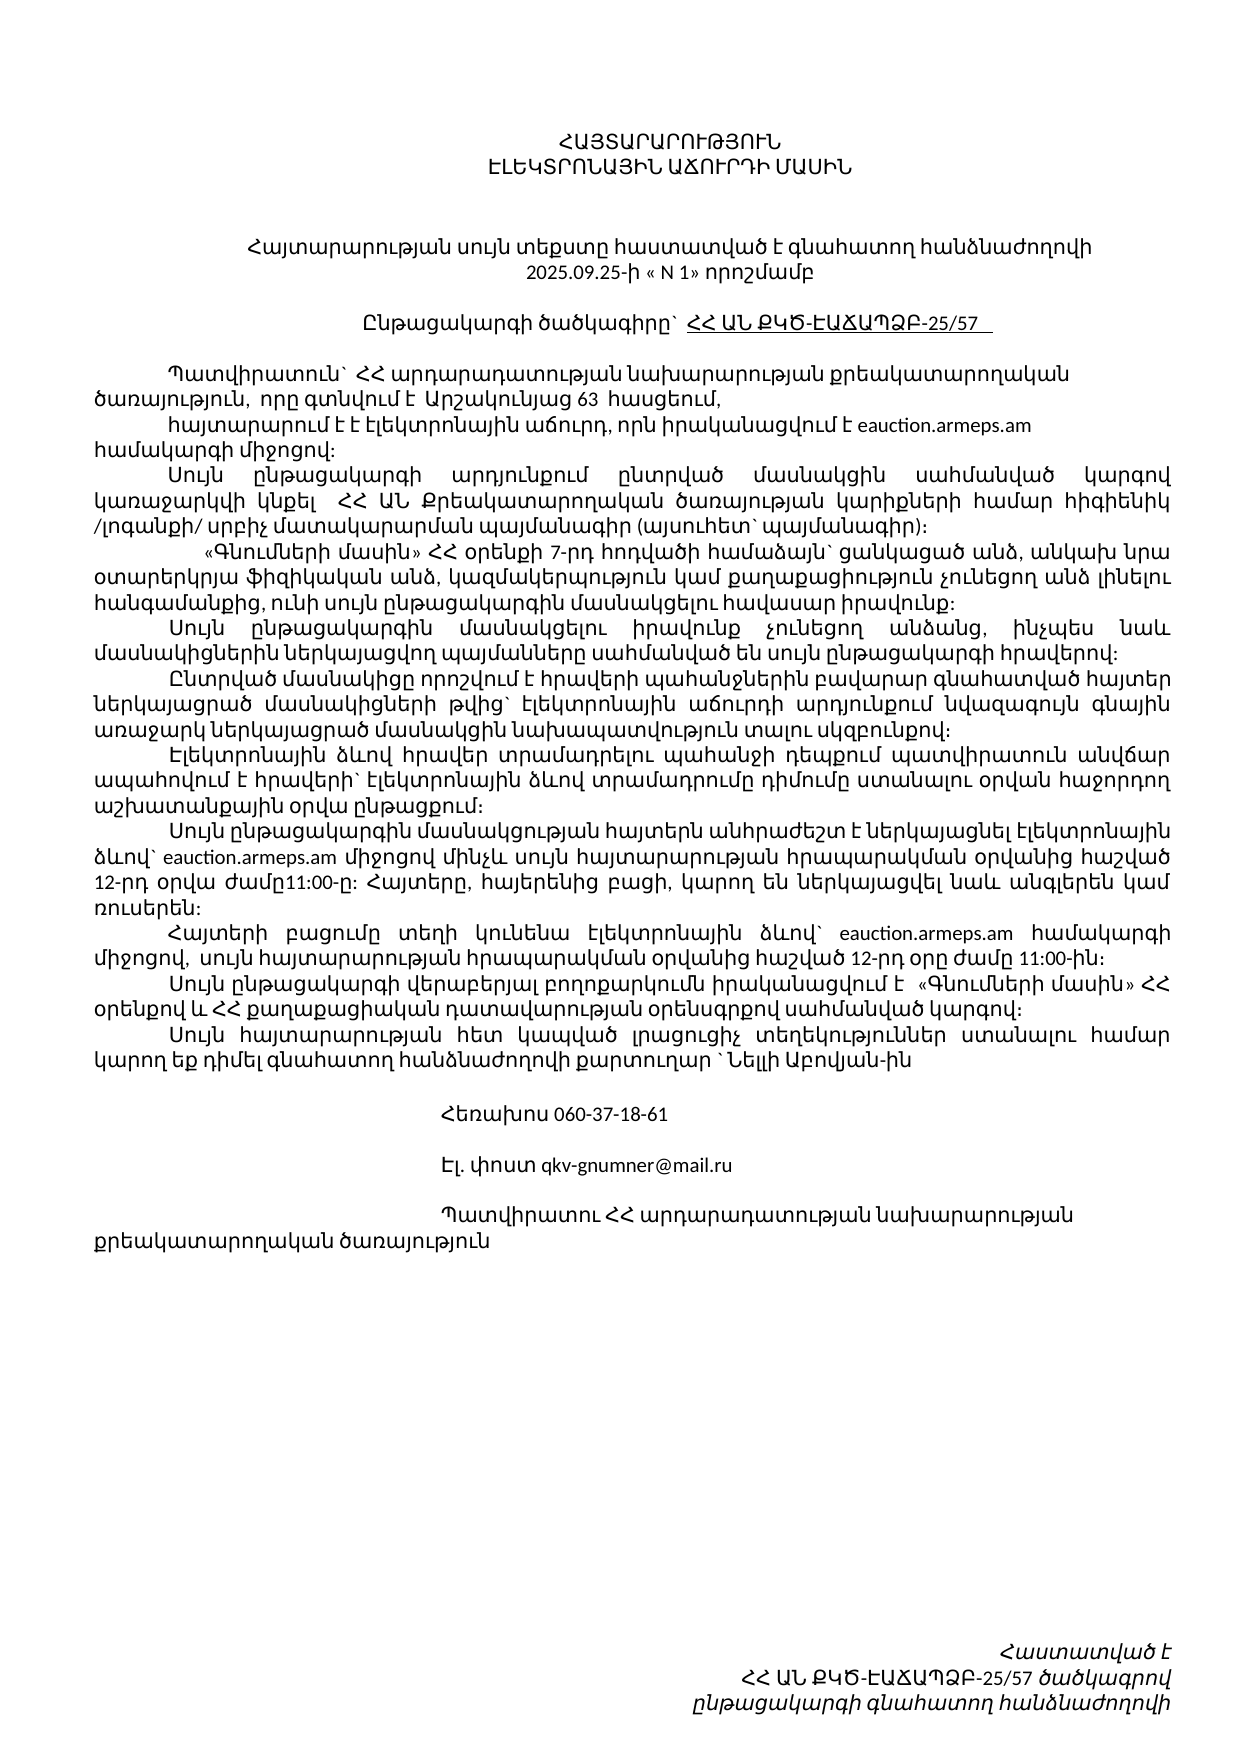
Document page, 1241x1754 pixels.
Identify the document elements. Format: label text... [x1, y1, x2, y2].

text Հեռախոս 060-37-18-61 [94, 1101, 1171, 1126]
text «Գնումների մասին» ՀՀ օրենքի 7-րդ հոդվածի համաձայն` ցանկացած անձ, անկախ նրա օտարերկրյա ֆիզիկական անձ, կազմակերպություն կամ քաղաքացիություն չունեցող անձ լինելու հանգամանքից, ունի սույն ընթացակարգին մասնակցելու հավասար իրավունք: [94, 539, 1171, 615]
text Պատվիրատուն` ՀՀ արդարադատության նախարարության քրեակատարողական ծառայություն, որը գտնվում է Արշակունյաց 63 հասցեում, [94, 361, 1171, 412]
text Սույն հայտարարության հետ կապված լրացուցիչ տեղեկություններ ստանալու համար կարող եք դիմել գնահատող հանձնաժողովի քարտուղար ` Նելլի Աբովյան-ին [94, 1022, 1171, 1073]
text Սույն ընթացակարգի վերաբերյալ բողոքարկումն իրականացվում է «Գնումների մասին» ՀՀ օրենքով և ՀՀ քաղաքացիական դատավարության օրենսգրքով սահմանված կարգով։ [94, 971, 1171, 1022]
text Պատվիրատու ՀՀ արդարադատության նախարարության քրեակատարողական ծառայություն [94, 1203, 1171, 1253]
text Հայտերի բացումը տեղի կունենա էլեկտրոնային ձևով` eauction.armeps.am համակարգի միջոցով, սույն հայտարարության հրապարակման օրվանից հաշված 12-րդ օրը ժամը 11:00-ին։ [94, 920, 1171, 971]
text հայտարարում է է էլեկտրոնային աճուրդ, որն իրականացվում է eauction.armeps.am համակարգի միջոցով: [94, 412, 1171, 463]
text Հաստատված է [94, 1639, 1171, 1665]
text Էլ. փոստ qkv-gnumner@mail.ru [94, 1152, 1171, 1177]
text Հայտարարության սույն տեքստը հաստատված է գնահատող հանձնաժողովի [94, 234, 1171, 259]
text ՀՀ ԱՆ ՔԿԾ-ԷԱՃԱՊՁԲ-25/57 ծածկագրով [94, 1665, 1171, 1690]
text Սույն ընթացակարգին մասնակցության հայտերն անհրաժեշտ է ներկայացնել էլեկտրոնային ձևով` eauction.armeps.am միջոցով մինչև սույն հայտարարության հրապարակման օրվանից հաշված 12-րդ օրվա ժամը11:00-ը: Հայտերը, հայերենից բացի, կարող են ներկայացվել նաև անգլերեն կամ ռուսերեն: [94, 818, 1171, 920]
text ՀԱՅՏԱՐԱՐՈՒԹՅՈՒՆ [94, 129, 1171, 154]
text Սույն ընթացակարգին մասնակցելու իրավունք չունեցող անձանց, ինչպես նաև մասնակիցներին ներկայացվող պայմանները սահմանված են սույն ընթացակարգի հրավերով: [94, 615, 1171, 666]
text Էլեկտրոնային ձևով հրավեր տրամադրելու պահանջի դեպքում պատվիրատուն անվճար ապահովում է հրավերի` էլեկտրոնային ձևով տրամադրումը դիմումը ստանալու օրվան հաջորդող աշխատանքային օրվա ընթացքում։ [94, 742, 1171, 818]
text Սույն ընթացակարգի արդյունքում ընտրված մասնակցին սահմանված կարգով կառաջարկվի կնքել ՀՀ ԱՆ Քրեակատարողական ծառայության կարիքների համար հիգիենիկ /լոգանքի/ սրբիչ մատակարարման պայմանագիր (այսուհետ` պայմանագիր)։ [94, 463, 1171, 539]
text ընթացակարգի գնահատող հանձնաժողովի [94, 1690, 1171, 1716]
text Ընթացակարգի ծածկագիրը` ՀՀ ԱՆ ՔԿԾ-ԷԱՃԱՊՁԲ-25/57 [94, 310, 1171, 336]
text Ընտրված մասնակիցը որոշվում է հրավերի պահանջներին բավարար գնահատված հայտեր ներկայացրած մասնակիցների թվից` էլեկտրոնային աճուրդի արդյունքում նվազագույն գնային առաջարկ ներկայացրած մասնակցին նախապատվություն տալու սկզբունքով։ [94, 666, 1171, 742]
text 2025.09.25 -ի « N 1» որոշմամբ [94, 259, 1171, 285]
text ԷԼԵԿՏՐՈՆԱՅԻՆ ԱՃՈՒՐԴԻ ՄԱՍԻՆ [94, 154, 1171, 180]
